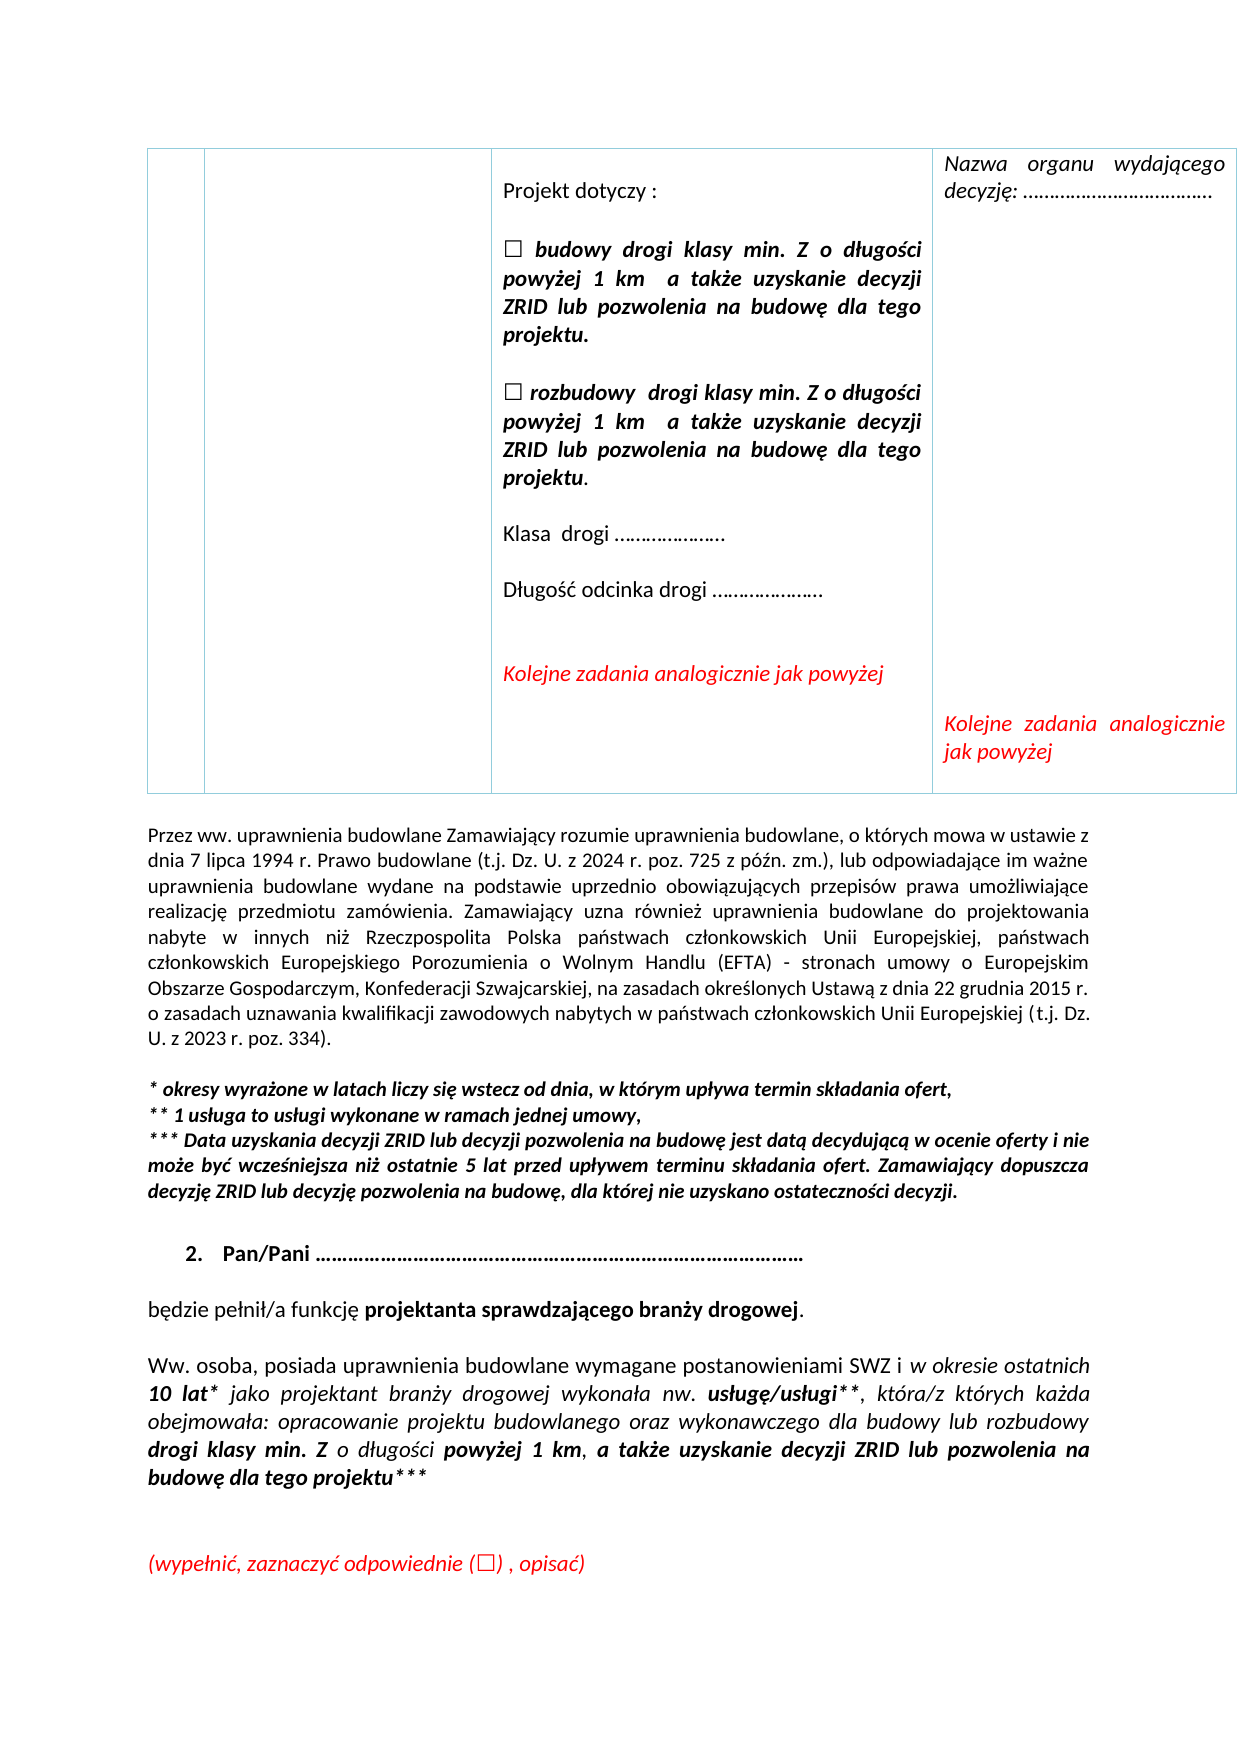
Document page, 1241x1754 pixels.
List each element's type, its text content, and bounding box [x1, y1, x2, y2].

text Ww. osoba, posiada uprawnienia budowlane wymagane postanowieniami SWZ i w okresie ostatnich 10 lat* jako projektant branży drogowej wykonała nw. usługę/usługi**, która/z których każda obejmowała: opracowanie projektu budowlanego oraz wykonawczego dla budowy lub rozbudowy drogi klasy min. Z o długości powyżej 1 km, a także uzyskanie decyzji ZRID lub pozwolenia na budowę dla tego projektu*** [148, 1351, 1091, 1491]
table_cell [205, 149, 491, 793]
text *** Data uzyskania decyzji ZRID lub decyzji pozwolenia na budowę jest datą decydującą w ocenie oferty i nie może być wcześniejsza niż ostatnie 5 lat przed upływem terminu składania ofert. Zamawiający dopuszcza decyzję ZRID lub decyzję pozwolenia na budowę, dla której nie uzyskano ostateczności decyzji. [148, 1127, 1091, 1203]
text Przez ww. uprawnienia budowlane Zamawiający rozumie uprawnienia budowlane, o których mowa w ustawie z dnia 7 lipca 1994 r. Prawo budowlane (t.j. Dz. U. z 2024 r. poz. 725 z późn. zm.), lub odpowiadające im ważne uprawnienia budowlane wydane na podstawie uprzednio obowiązujących przepisów prawa umożliwiające realizację przedmiotu zamówienia. Zamawiający uzna również uprawnienia budowlane do projektowania nabyte w innych niż Rzeczpospolita Polska państwach członkowskich Unii Europejskiej, państwach członkowskich Europejskiego Porozumienia o Wolnym Handlu (EFTA) - stronach umowy o Europejskim Obszarze Gospodarczym, Konfederacji Szwajcarskiej, na zasadach określonych Ustawą z dnia 22 grudnia 2015 r. o zasadach uznawania kwalifikacji zawodowych nabytych w państwach członkowskich Unii Europejskiej (t.j. Dz. U. z 2023 r. poz. 334). [148, 822, 1091, 1051]
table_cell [492, 149, 932, 793]
list Pan/Pani ……………………………………………………………………………… [185, 1239, 1093, 1267]
text * okresy wyrażone w latach liczy się wstecz od dnia, w którym upływa termin składania ofert, [148, 1076, 1091, 1102]
table_cell 1. [148, 149, 204, 793]
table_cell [933, 149, 1236, 793]
text będzie pełnił/a funkcję projektanta sprawdzającego branży drogowej. [148, 1295, 1093, 1323]
text ** 1 usługa to usługi wykonane w ramach jednej umowy, [148, 1102, 1091, 1127]
text (wypełnić, zaznaczyć odpowiednie (☐) , opisać) [148, 1547, 1091, 1578]
